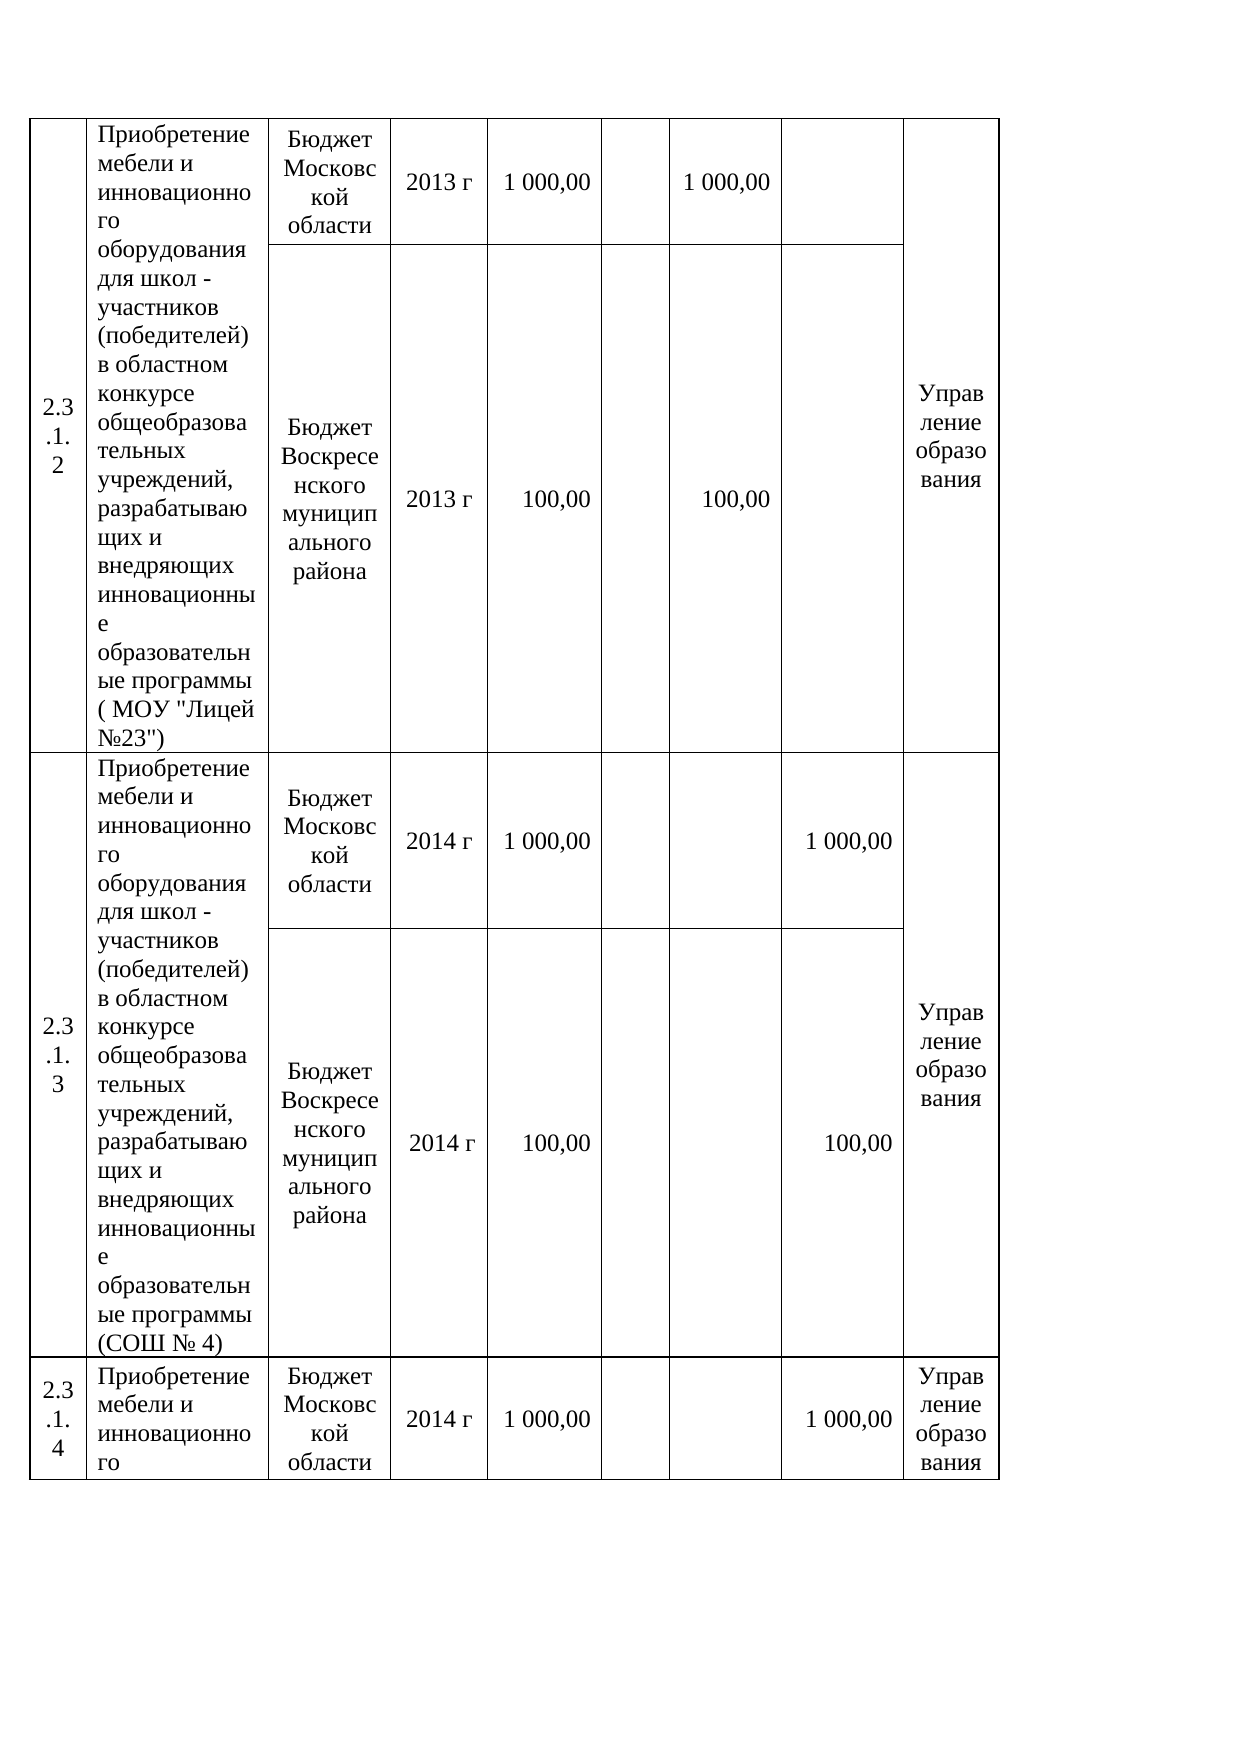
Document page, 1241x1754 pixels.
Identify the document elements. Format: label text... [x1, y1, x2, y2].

table_cell [602, 1358, 669, 1479]
table_cell 2014 г [391, 753, 487, 928]
table_cell 2013 г [391, 119, 487, 244]
table_cell [602, 929, 669, 1356]
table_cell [904, 119, 998, 752]
table_cell 2013 г [391, 245, 487, 752]
table_cell [782, 119, 903, 244]
table_cell 100,00 [488, 245, 601, 752]
table_cell 2.3.1.2 [31, 119, 86, 752]
table_cell 1 000,00 [488, 753, 601, 928]
table_cell 1 000,00 [488, 119, 601, 244]
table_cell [904, 1358, 998, 1479]
table_cell 1 000,00 [670, 119, 781, 244]
table_cell [602, 753, 669, 928]
table_cell 2014 г [391, 929, 487, 1356]
table_cell Управление образования [904, 753, 998, 1356]
table_cell 1 000,00 [488, 1358, 601, 1479]
table_cell [670, 753, 781, 928]
table_cell 2.3.1.4 [31, 1358, 86, 1479]
table_cell Бюджет Воскресенского муниципального района [269, 929, 390, 1356]
table_cell [602, 245, 669, 752]
table_cell 2.3.1.3 [31, 753, 86, 1356]
table_cell Приобретение мебели и инновационного оборудования для школ - участников (победителей) в областном конкурсе общеобразовательных учреждений, разрабатывающих и внедряющих инновационные образовательные программы (СОШ № 4) [87, 753, 268, 1356]
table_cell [87, 1358, 268, 1479]
table_cell [782, 245, 903, 752]
table_cell 100,00 [782, 929, 903, 1356]
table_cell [269, 245, 390, 752]
table_cell 1 000,00 [782, 753, 903, 928]
table_cell [670, 1358, 781, 1479]
table_cell 2014 г [391, 1358, 487, 1479]
table_cell [670, 929, 781, 1356]
table_cell [602, 119, 669, 244]
table_cell 100,00 [488, 929, 601, 1356]
table_cell Бюджет Московской области [269, 119, 390, 244]
table_cell Приобретение мебели и инновационного оборудования для школ - участников (победителей) в областном конкурсе общеобразовательных учреждений, разрабатывающих и внедряющих инновационные образовательные программы ( МОУ "Лицей №23") [87, 119, 268, 752]
table_cell 1 000,00 [782, 1358, 903, 1479]
table_cell Бюджет Московской области [269, 753, 390, 928]
table_cell Бюджет Московской области [269, 1358, 390, 1479]
table_cell 100,00 [670, 245, 781, 752]
